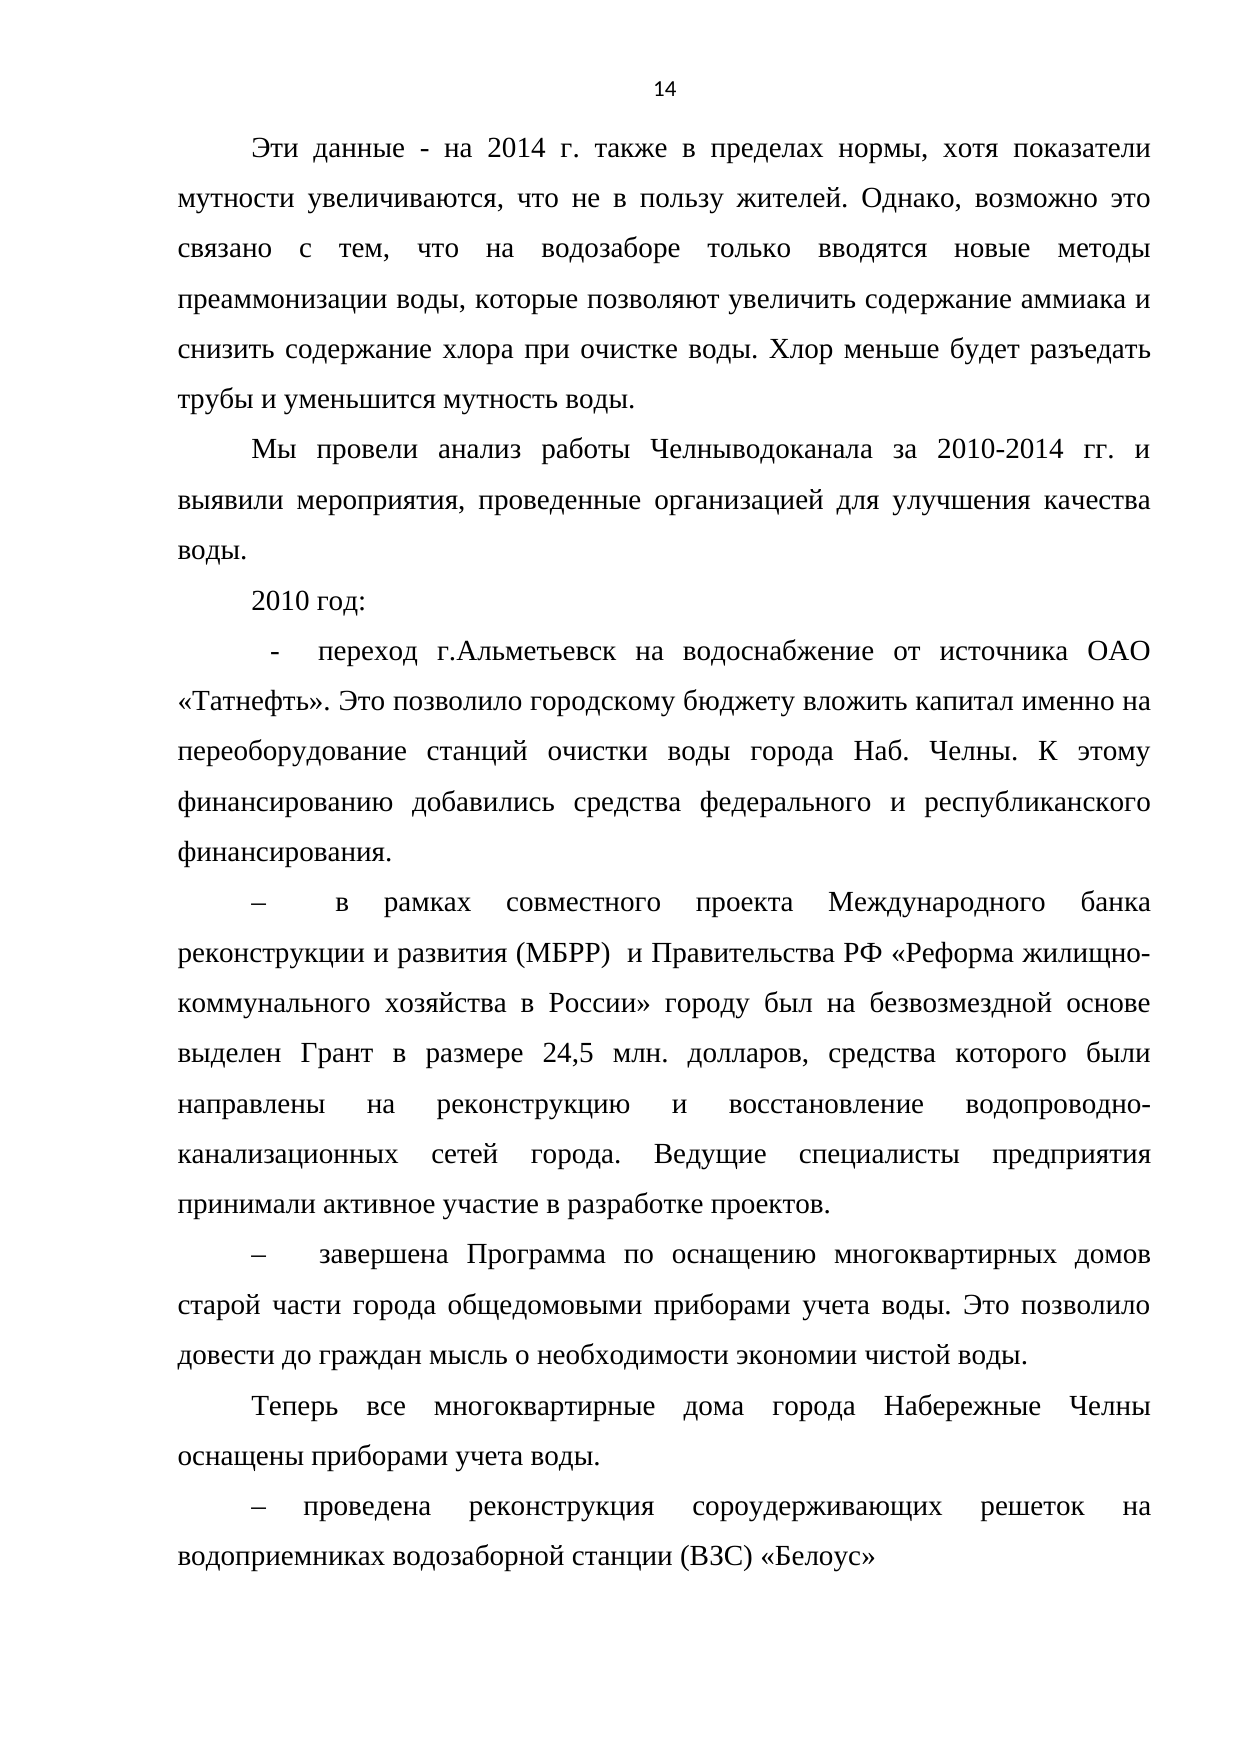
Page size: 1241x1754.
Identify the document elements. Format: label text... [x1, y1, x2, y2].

text – в рамках совместного проекта Международного банка реконструкции и развития (МБРР) и Правительства РФ «Реформа жилищно-коммунального хозяйства в России» городу был на безвозмездной основе выделен Грант в размере 24,5 млн. долларов, средства которого были направлены на реконструкцию и восстановление водопроводно-канализационных сетей города. Ведущие специалисты предприятия принимали активное участие в разработке проектов. [177, 884, 1152, 1220]
text Мы провели анализ работы Челныводоканала за 2010-2014 гг. и выявили мероприятия, проведенные организацией для улучшения качества воды. [177, 432, 1152, 566]
text Теперь все многоквартирные дома города Набережные Челны оснащены приборами учета воды. [177, 1388, 1152, 1471]
text 2010 год: [177, 583, 1152, 616]
text – проведена реконструкция сороудерживающих решеток на водоприемниках водозаборной станции (ВЗС) «Белоус» [177, 1488, 1152, 1572]
text Эти данные - на 2014 г. также в пределах нормы, хотя показатели мутности увеличиваются, что не в пользу жителей. Однако, возможно это связано с тем, что на водозаборе только вводятся новые методы преаммонизации воды, которые позволяют увеличить содержание аммиака и снизить содержание хлора при очистке воды. Хлор меньше будет разъедать трубы и уменьшится мутность воды. [177, 130, 1152, 415]
text - переход г.Альметьевск на водоснабжение от источника ОАО «Татнефть». Это позволило городскому бюджету вложить капитал именно на переоборудование станций очистки воды города Наб. Челны. К этому финансированию добавились средства федерального и республиканского финансирования. [177, 633, 1152, 868]
text – завершена Программа по оснащению многоквартирных домов старой части города общедомовыми приборами учета воды. Это позволило довести до граждан мысль о необходимости экономии чистой воды. [177, 1237, 1152, 1371]
